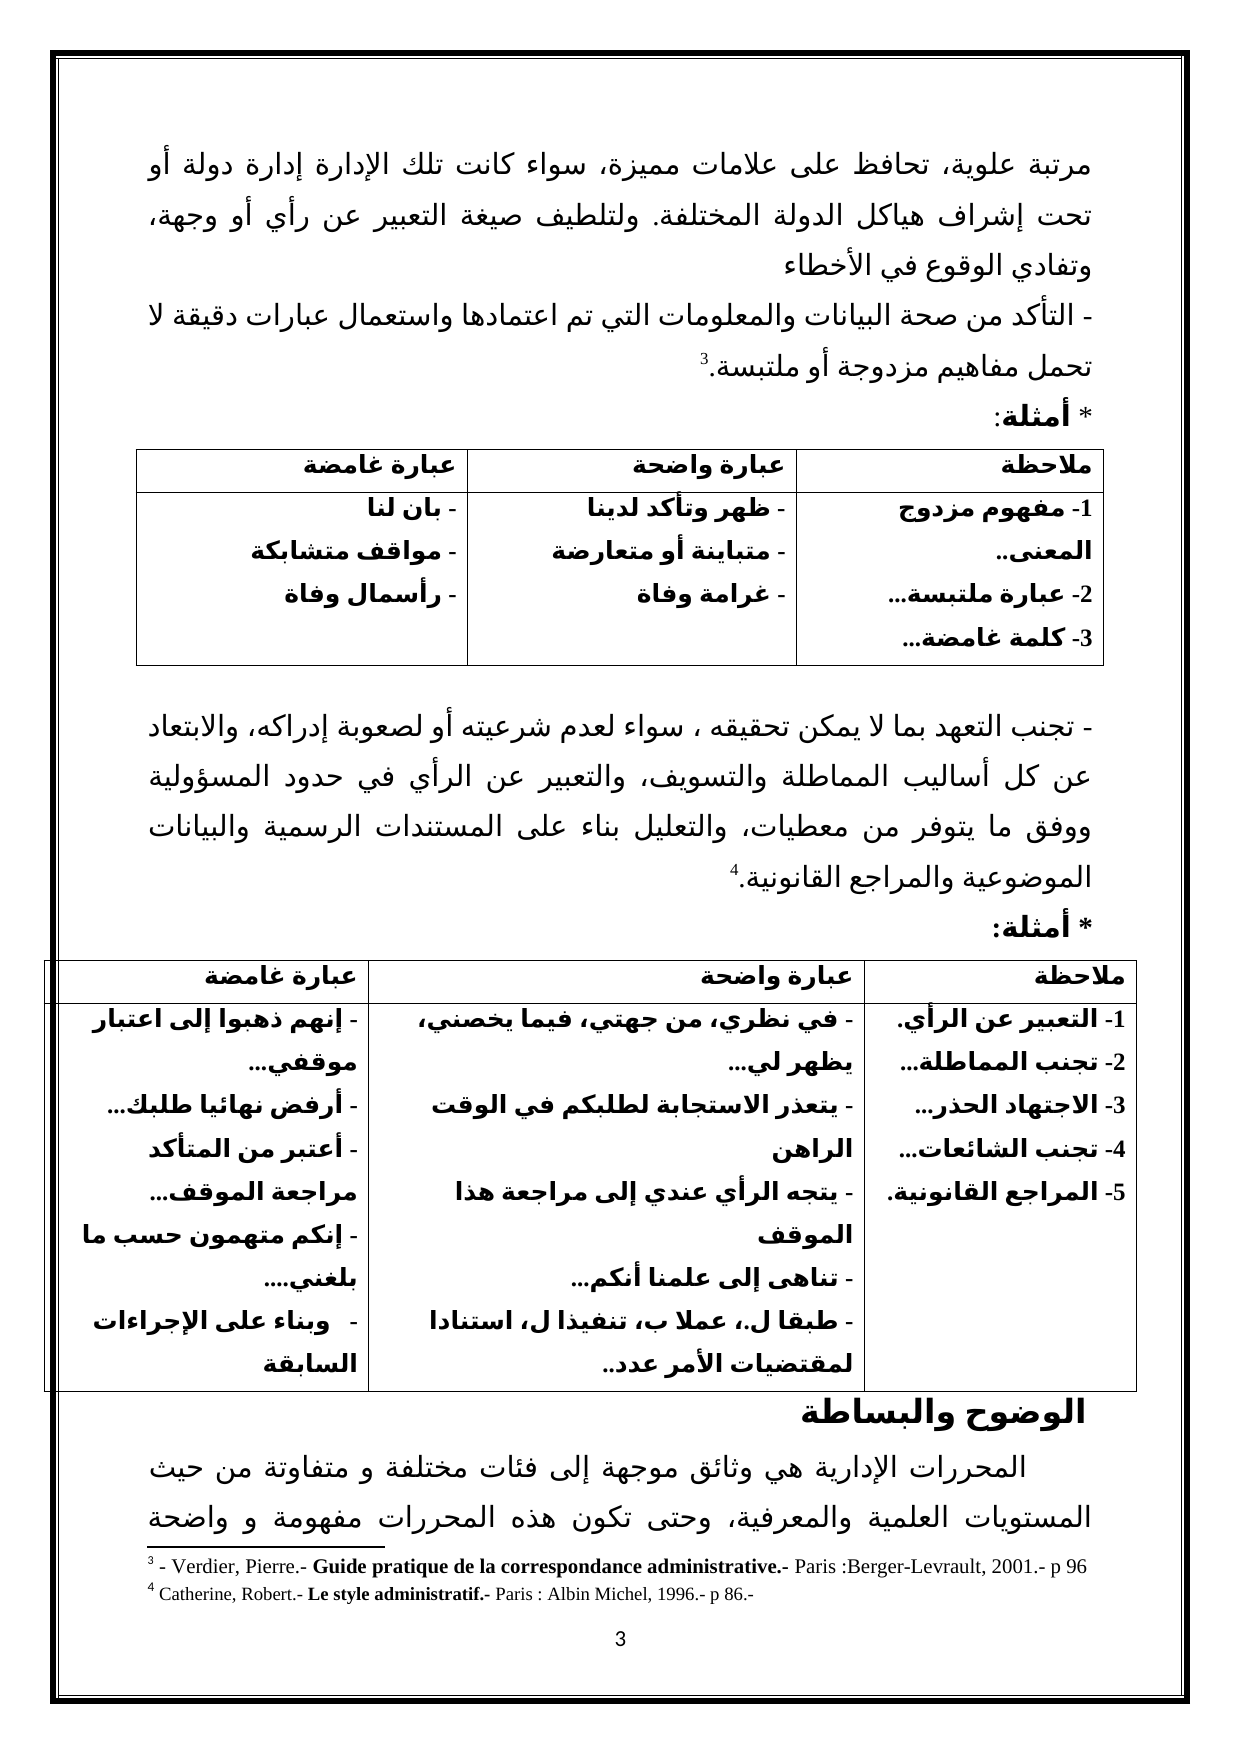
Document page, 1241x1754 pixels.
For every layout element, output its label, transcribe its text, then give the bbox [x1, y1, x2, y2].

text الوضوح والبساطة [147, 1392, 1093, 1431]
table_header عبارة واضحة [369, 961, 864, 1003]
table_cell 1- مفهوم مزدوج المعنى.. 2- عبارة ملتبسة... 3- كلمة غامضة... [797, 493, 1103, 664]
table_header عبارة غامضة [59, 961, 368, 1003]
text - تجنب التعهد بما لا يمكن تحقيقه ، سواء لعدم شرعيته أو لصعوبة إدراكه، والابتعاد عن كل أساليب المماطلة والتسويف، والتعبير عن الرأي في حدود المسؤولية ووفق ما يتوفر من معطيات، والتعليل بناء على المستندات الرسمية والبيانات الموضوعية والمراجع القانونية. [147, 709, 1093, 893]
text - التأكد من صحة البيانات والمعلومات التي تم اعتمادها واستعمال عبارات دقيقة لا تحمل مفاهيم مزدوجة أو ملتبسة. [147, 298, 1093, 382]
table_header ملاحظة [797, 450, 1103, 492]
table_header عبارة واضحة [468, 450, 796, 492]
table_cell - ظهر وتأكد لدينا - متباينة أو متعارضة - غرامة وفاة [468, 493, 796, 664]
text * أمثلة: [147, 910, 1093, 943]
table_cell - في نظري، من جهتي، فيما يخصني، يظهر لي... - يتعذر الاستجابة لطلبكم في الوقت الراهن - يتجه الرأي عندي إلى مراجعة هذا الموقف - تناهى إلى علمنا أنكم... - طبقا ل.، عملا ب، تنفيذا ل، استنادا لمقتضيات الأمر عدد.. [369, 1004, 864, 1391]
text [147, 1450, 1093, 1533]
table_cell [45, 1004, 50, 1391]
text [147, 147, 1093, 282]
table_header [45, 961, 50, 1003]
table_header عبارة غامضة [137, 450, 467, 492]
table_cell 1- التعبير عن الرأي. 2- تجنب المماطلة... 3- الاجتهاد الحذر... 4- تجنب الشائعات... 5- المراجع القانونية. [865, 1004, 1136, 1391]
table_header ملاحظة [865, 961, 1136, 1003]
text * أمثلة: [147, 399, 1093, 433]
table_cell - بان لنا - مواقف متشابكة - رأسمال وفاة [137, 493, 467, 664]
table_cell - إنهم ذهبوا إلى اعتبار موقفي... - أرفض نهائيا طلبك... - أعتبر من المتأكد مراجعة الموقف... - إنكم متهمون حسب ما بلغني.... - وبناء على الإجراءات السابقة [59, 1004, 368, 1391]
